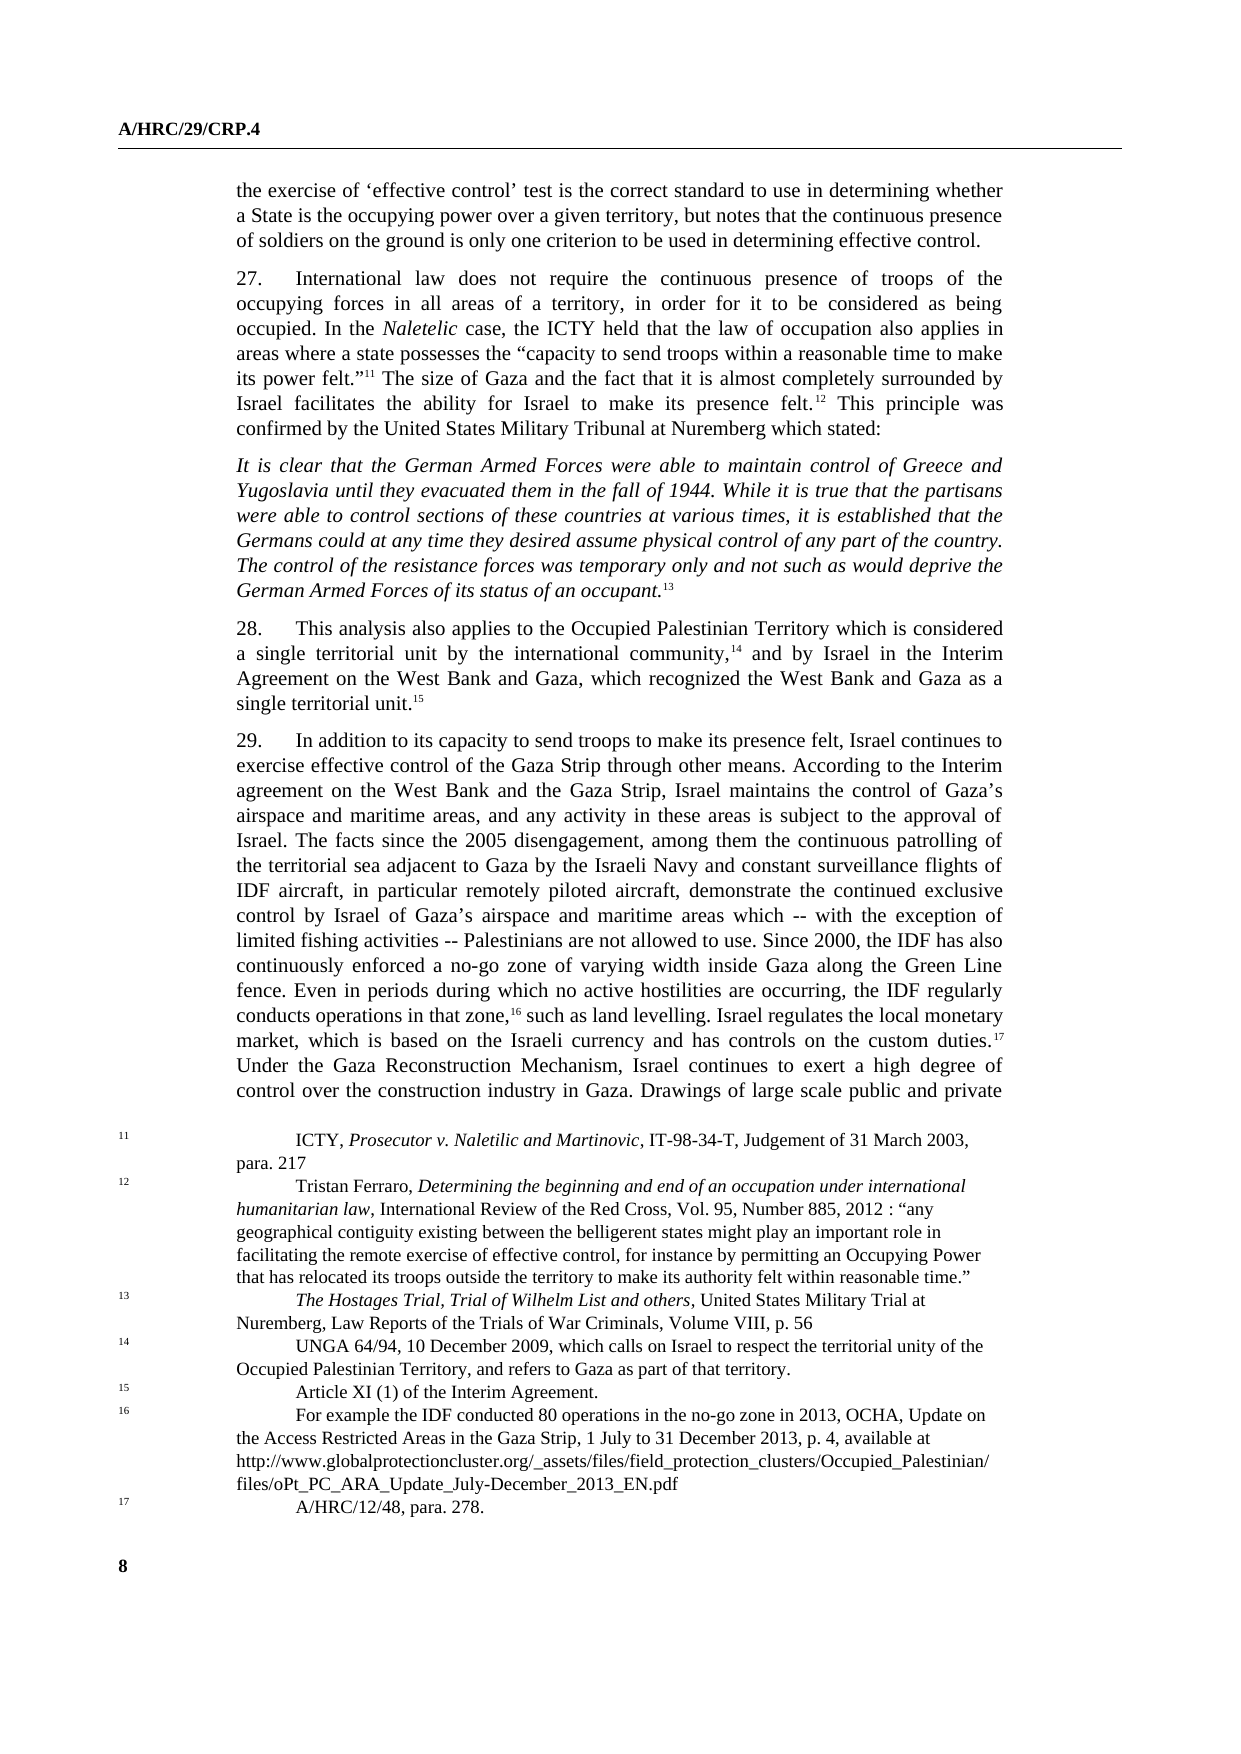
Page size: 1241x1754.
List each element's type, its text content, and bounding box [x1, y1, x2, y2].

text 26. The Occupied Palestinian Territory is comprised of the West Bank, including East-Jerusalem and the Gaza strip. The Government of Israel adopts the position that since it withdrew its troops and settlers from Gaza in 2005 during the “disengagement”, it no longer has effective control over what happens in Gaza and thus can no longer be considered as an occupying power under international law. The commission agrees that the exercise of ‘effective control’ test is the correct standard to use in determining whether a State is the occupying power over a given territory, but notes that the continuous presence of soldiers on the ground is only one criterion to be used in determining effective control. [236, 177, 1004, 252]
text It is clear that the German Armed Forces were able to maintain control of Greece and Yugoslavia until they evacuated them in the fall of 1944. While it is true that the partisans were able to control sections of these countries at various times, it is established that the Germans could at any time they desired assume physical control of any part of the country. The control of the resistance forces was temporary only and not such as would deprive the German Armed Forces of its status of an occupant. [236, 452, 1004, 602]
text 28. This analysis also applies to the Occupied Palestinian Territory which is considered a single territorial unit by the international community, and by Israel in the Interim Agreement on the West Bank and Gaza, which recognized the West Bank and Gaza as a single territorial unit. [236, 615, 1004, 715]
text 29. In addition to its capacity to send troops to make its presence felt, Israel continues to exercise effective control of the Gaza Strip through other means. According to the Interim agreement on the West Bank and the Gaza Strip, Israel maintains the control of Gaza’s airspace and maritime areas, and any activity in these areas is subject to the approval of Israel. The facts since the 2005 disengagement, among them the continuous patrolling of the territorial sea adjacent to Gaza by the Israeli Navy and constant surveillance flights of IDF aircraft, in particular remotely piloted aircraft, demonstrate the continued exclusive control by Israel of Gaza’s airspace and maritime areas which -- with the exception of limited fishing activities -- Palestinians are not allowed to use. Since 2000, the IDF has also continuously enforced a no-go zone of varying width inside Gaza along the Green Line fence. Even in periods during which no active hostilities are occurring, the IDF regularly conducts operations in that zone, such as land levelling. Israel regulates the local monetary market, which is based on the Israeli currency and has controls on the custom duties. Under the Gaza Reconstruction Mechanism, Israel continues to exert a high degree of control over the construction industry in Gaza. Drawings of large scale public and private sector projects, as well as the planned quantities of construction material required, must be approved by the Government of Israel. Israel also controls the Palestinian population registry, which is common to both the West Bank and Gaza, and Palestinian ID-cards can only be issued or modified with Israeli approval. Israel also regulates all crossings allowing access to and from Gaza. While it is true that the Rafah crossing is governed by Egypt, Israel still exercises a large degree of control, as only Palestinians holding passports are allowed to cross, and passports can only be issued to people featuring on the Israeli generated population registry. [236, 727, 1004, 1102]
text 27. International law does not require the continuous presence of troops of the occupying forces in all areas of a territory, in order for it to be considered as being occupied. In the Naletelic case, the ICTY held that the law of occupation also applies in areas where a state possesses the “capacity to send troops within a reasonable time to make its power felt.” The size of Gaza and the fact that it is almost completely surrounded by Israel facilitates the ability for Israel to make its presence felt. This principle was confirmed by the United States Military Tribunal at Nuremberg which stated: [236, 265, 1004, 440]
